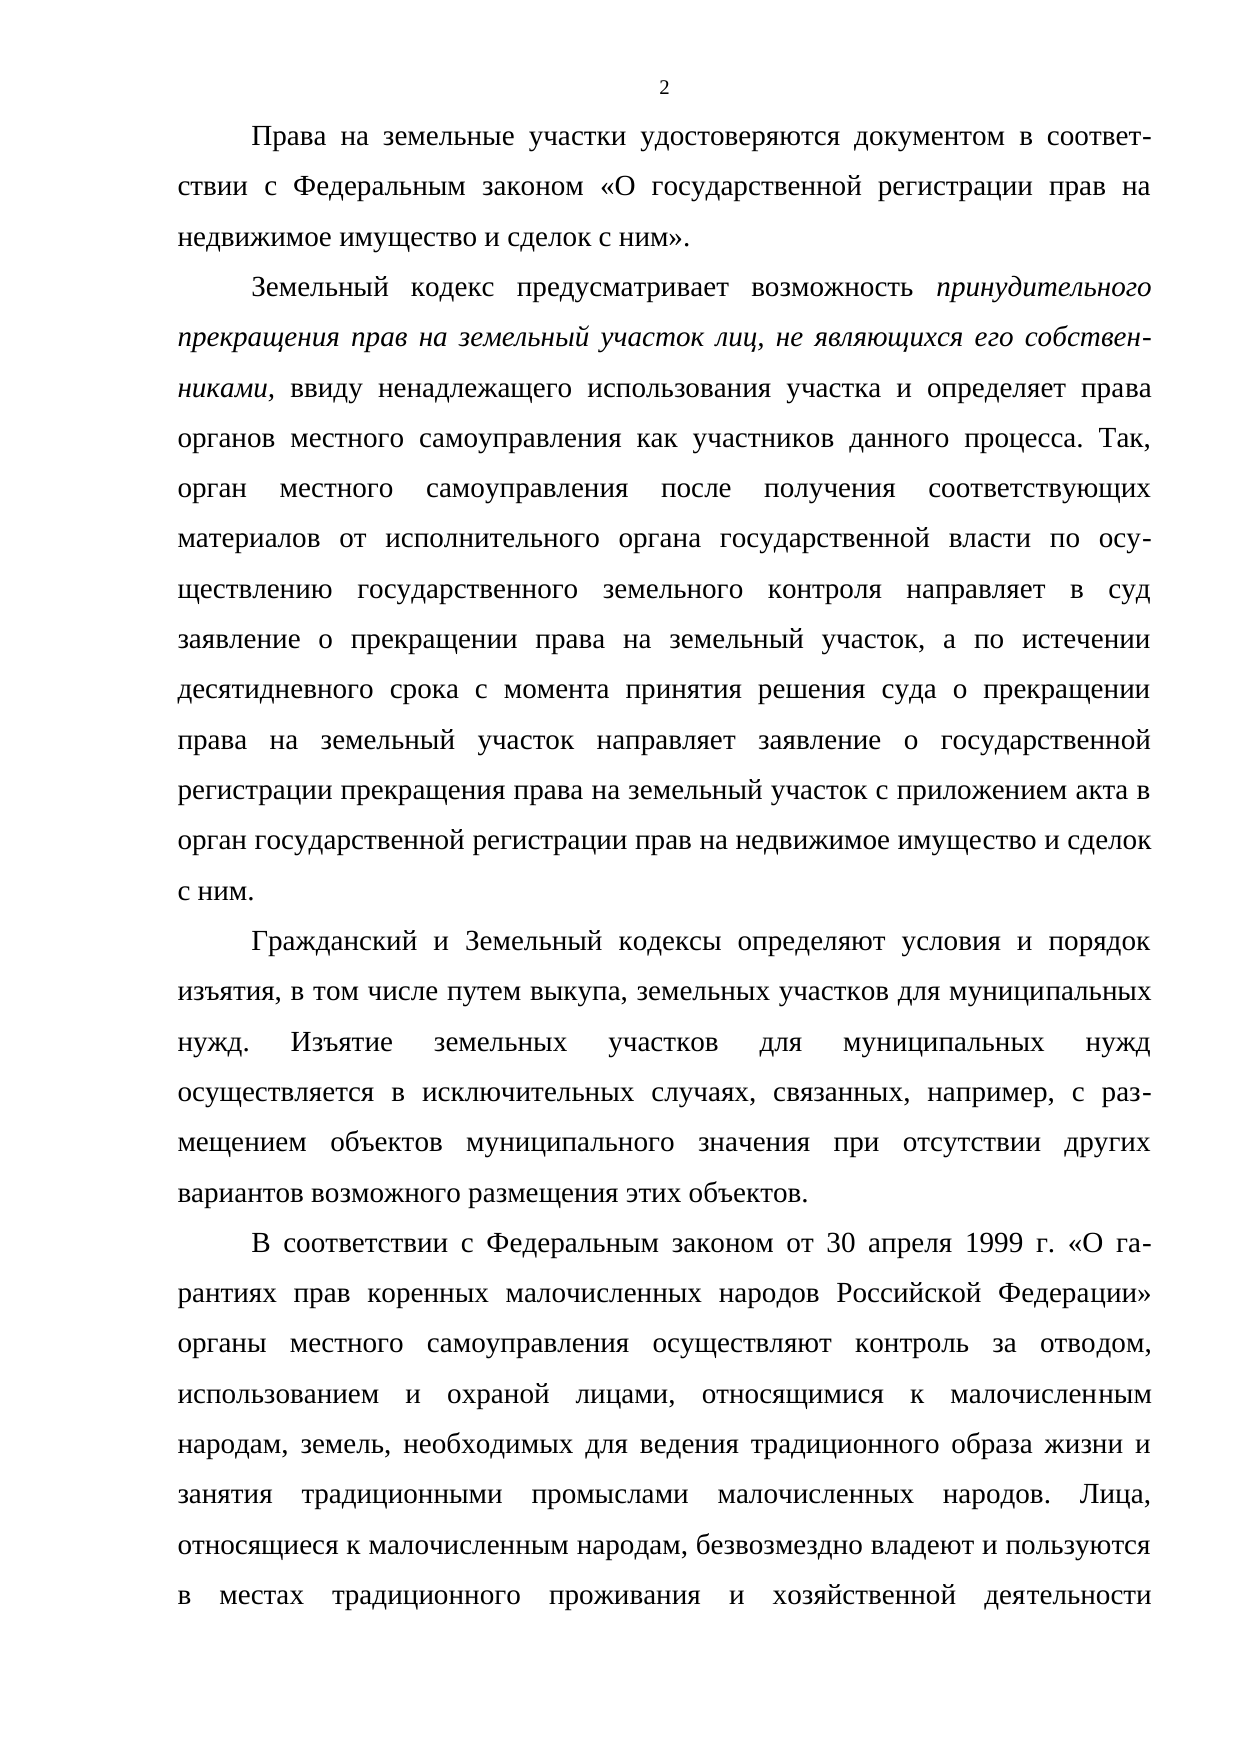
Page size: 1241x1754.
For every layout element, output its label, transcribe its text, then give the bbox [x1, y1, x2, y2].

text Права на земельные участки удостоверяются документом в соответствии с Федеральным законом «О государственной регистрации прав на недвижимое имущество и сделок с ним». [177, 118, 1152, 252]
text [177, 1225, 1152, 1611]
text Земельный кодекс предусматривает возможность принудительного прекращения прав на земельный участок лиц, не являющихся его собственниками, ввиду ненадлежащего использования участка и определяет права органов местного самоуправления как участников данного процесса. Так, орган местного самоуправления после получения соответствующих материалов от исполнительного органа государственной власти по осуществлению государственного земельного контроля направляет в суд заявление о прекращении права на земельный участок, а по истечении десятидневного срока с момента принятия решения суда о прекращении права на земельный участок направляет заявление о государственной регистрации прекращения права на земельный участок с приложением акта в орган государственной регистрации прав на недвижимое имущество и сделок с ним. [177, 269, 1152, 906]
text Гражданский и Земельный кодексы определяют условия и порядок изъятия, в том числе путем выкупа, земельных участков для муниципальных нужд. Изъятие земельных участков для муниципальных нужд осуществляется в исключительных случаях, связанных, например, с размещением объектов муниципального значения при отсутствии других вариантов возможного размещения этих объектов. [177, 923, 1152, 1208]
